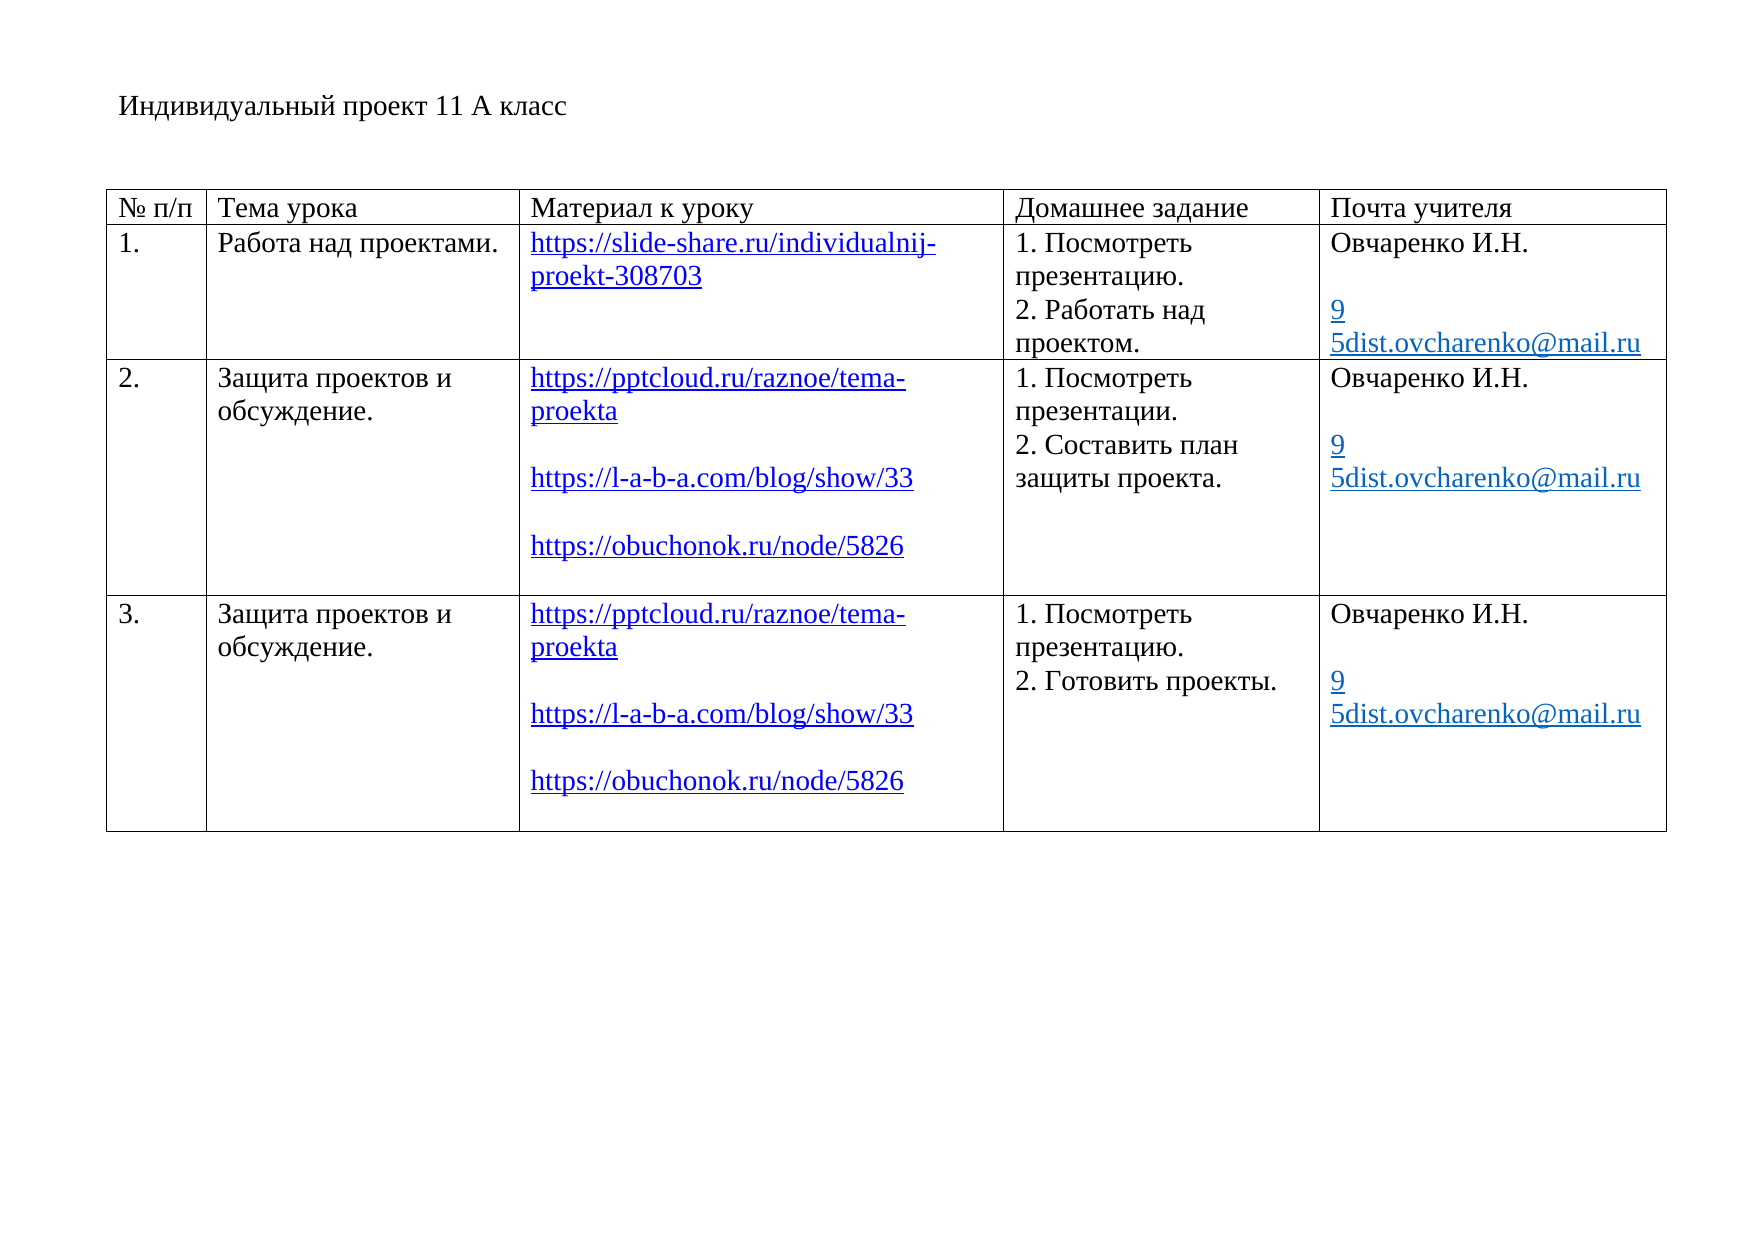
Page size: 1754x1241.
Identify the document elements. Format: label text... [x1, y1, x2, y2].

table_cell 1. Посмотреть презентации. 2. Составить план защиты проекта. [1004, 360, 1319, 595]
text Индивидуальный проект 11 А класс [118, 88, 1636, 122]
table_cell Работа над проектами. [207, 225, 519, 359]
table_cell https://pptcloud.ru/raznoe/tema-proekta https://l-a-b-a.com/blog/show/33 https://obuchonok.ru/node/5826 [520, 360, 1003, 595]
table_header Почта учителя [1320, 190, 1666, 224]
table_cell 1. [107, 225, 206, 359]
table_header Материал к уроку [520, 190, 1003, 224]
table_cell 2. [107, 360, 206, 595]
table_cell 1. Посмотреть презентацию. 2. Работать над проектом. [1004, 225, 1319, 359]
table_cell Овчаренко И.Н. 95dist.ovcharenko@mail.ru [1320, 596, 1666, 831]
table_header Тема урока [207, 190, 519, 224]
table_cell 3. [107, 596, 206, 831]
table_cell https://pptcloud.ru/raznoe/tema-proekta https://l-a-b-a.com/blog/show/33 https://obuchonok.ru/node/5826 [520, 596, 1003, 831]
table_cell Защита проектов и обсуждение. [207, 360, 519, 595]
table_cell https://slide-share.ru/individualnij-proekt-308703 [520, 225, 1003, 359]
table_cell 1. Посмотреть презентацию. 2. Готовить проекты. [1004, 596, 1319, 831]
table_cell Овчаренко И.Н. 95dist.ovcharenko@mail.ru [1320, 225, 1666, 359]
table_header Домашнее задание [1004, 190, 1319, 224]
table_header № п/п [107, 190, 206, 224]
table_cell Защита проектов и обсуждение. [207, 596, 519, 831]
table_cell Овчаренко И.Н. 95dist.ovcharenko@mail.ru [1320, 360, 1666, 595]
